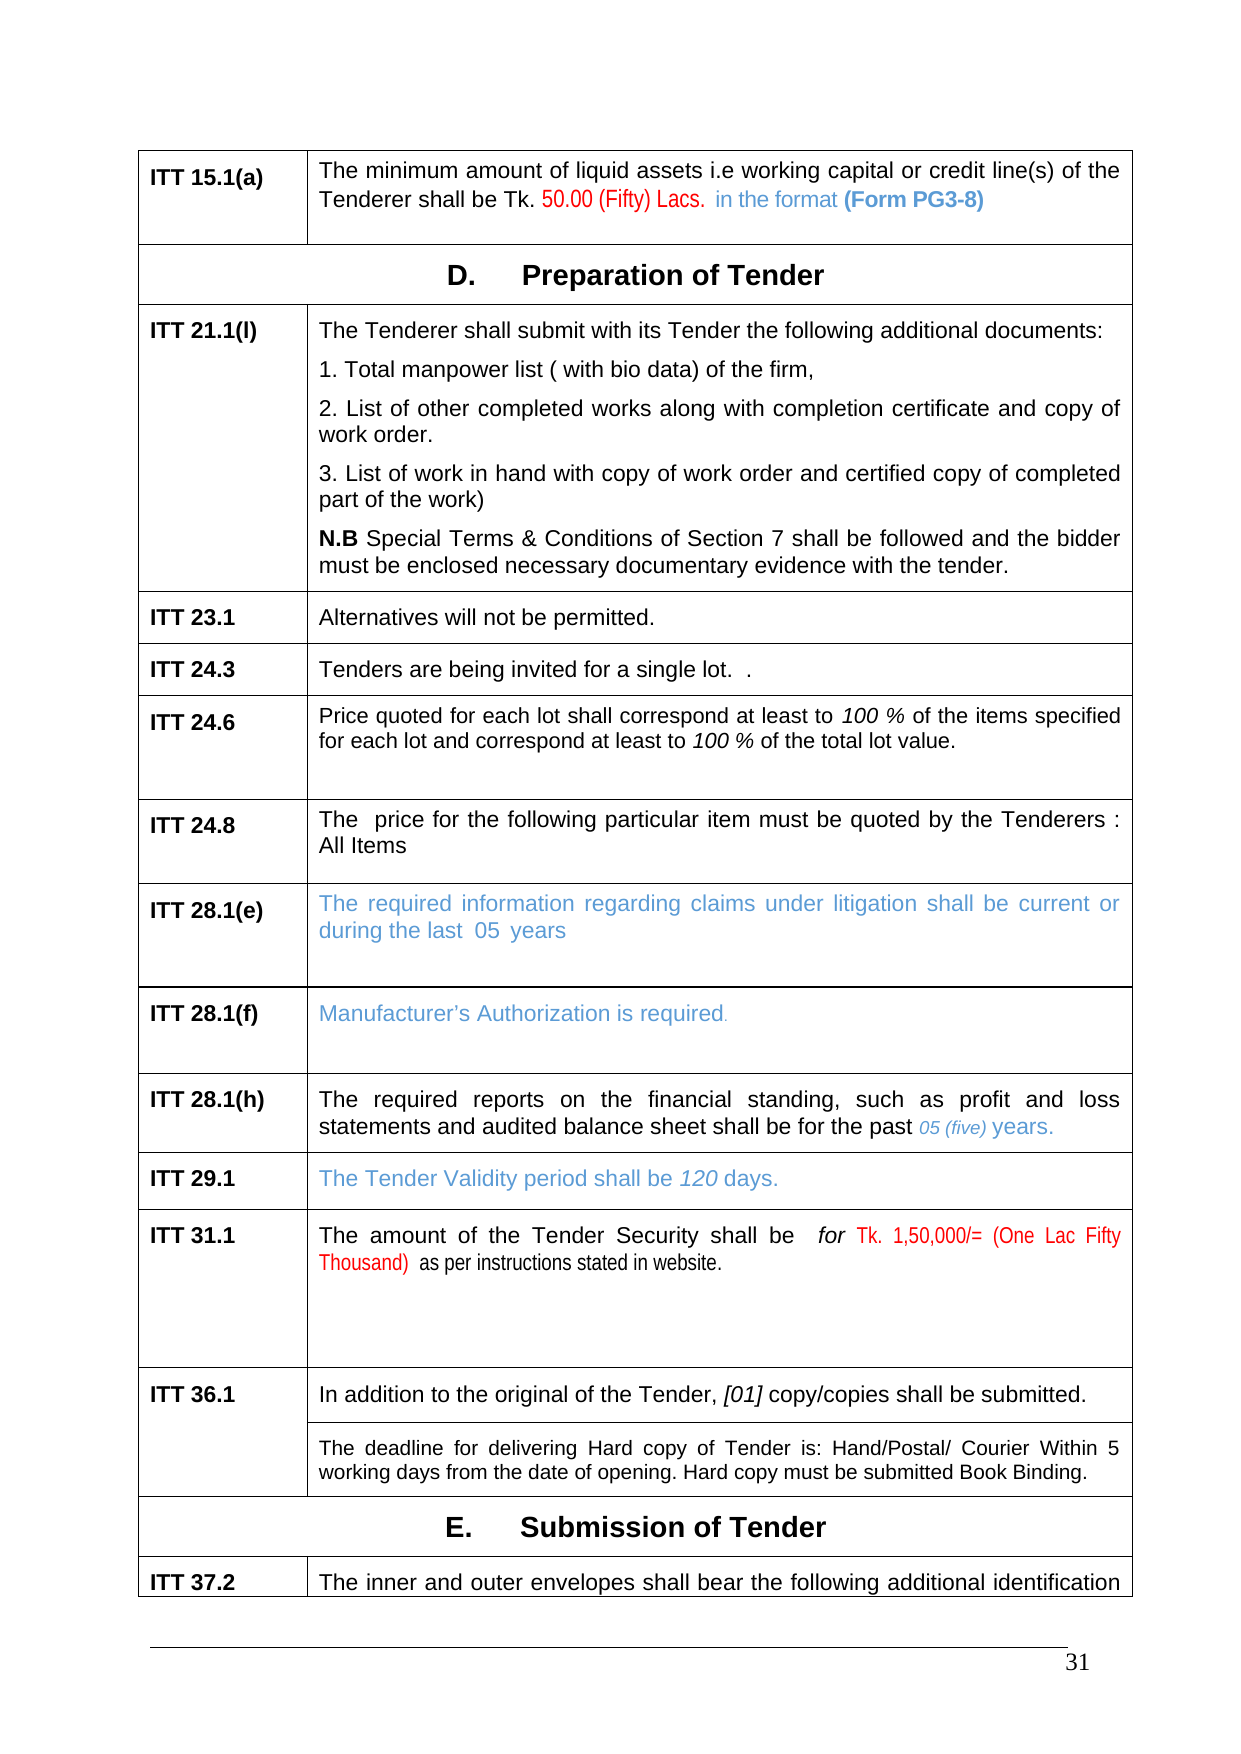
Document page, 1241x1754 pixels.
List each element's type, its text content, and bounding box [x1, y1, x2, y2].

table_cell ITT 37.2 [139, 1557, 307, 1596]
table_cell 21.1(l) [139, 305, 307, 591]
table_cell ITT 31.1 [139, 1210, 307, 1367]
table_cell The price for the following particular item must be quoted by the Tenderers : All Items [308, 800, 1132, 883]
table_cell The deadline for delivering Hard copy of Tender is: Hand/Postal/ Courier Within 5 working days from the date of opening. Hard copy must be submitted Book Binding. [308, 1423, 1132, 1496]
table_cell ITT 28.1(h) [139, 1074, 307, 1152]
table_cell The minimum amount of liquid assets i.e working capital or credit line(s) of the Tenderer shall be Tk. 50.00 (Fifty) Lacs. in the format (Form PG3-8) [308, 151, 1132, 244]
table_cell The amount of the Tender Security shall be for Tk. 1,50,000/= (One Lac Fifty Thousand) as per instructions stated in website. [308, 1210, 1132, 1367]
table_cell Price quoted for each lot shall correspond at least to 100 % of the items specified for each lot and correspond at least to 100 % of the total lot value. [308, 696, 1132, 799]
table_cell 23.1 [139, 592, 307, 643]
table_cell The Tender Validity period shall be 120 days. [308, 1153, 1132, 1209]
table_cell ITT 28.1(f) [139, 988, 307, 1073]
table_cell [308, 1557, 1132, 1596]
table_cell In addition to the original of the Tender, [01] copy/copies shall be submitted. [308, 1368, 1132, 1422]
table_cell Alternatives will not be permitted. [308, 592, 1132, 643]
table_cell 36.1 [139, 1368, 307, 1496]
table_cell The required information regarding claims under litigation shall be current or during the last 05 years [308, 884, 1132, 986]
table_cell 24.3 [139, 644, 307, 695]
table_cell ITT 24.6 [139, 696, 307, 799]
table_cell The Tenderer shall submit with its Tender the following additional documents: 1. Total manpower list ( with bio data) of the firm, 2. List of other completed works along with completion certificate and copy of work order. 3. List of work in hand with copy of work order and certified copy of completed part of the work) N.B Special Terms & Conditions of Section 7 shall be followed and the bidder must be enclosed necessary documentary evidence with the tender. [308, 305, 1132, 591]
table_cell D. Preparation of Tender [139, 245, 1132, 304]
table_cell Manufacturer’s Authorization is required. [308, 988, 1132, 1073]
table_cell Tenders are being invited for a single lot. . [308, 644, 1132, 695]
table_cell 15.1(a) [139, 151, 307, 244]
table_cell E. Submission of Tender [139, 1497, 1132, 1556]
table_cell ITT 28.1(e) [139, 884, 307, 986]
table_cell The required reports on the financial standing, such as profit and loss statements and audited balance sheet shall be for the past 05 (five) years. [308, 1074, 1132, 1152]
table_cell ITT 24.8 [139, 800, 307, 883]
table_cell ITT 29.1 [139, 1153, 307, 1209]
